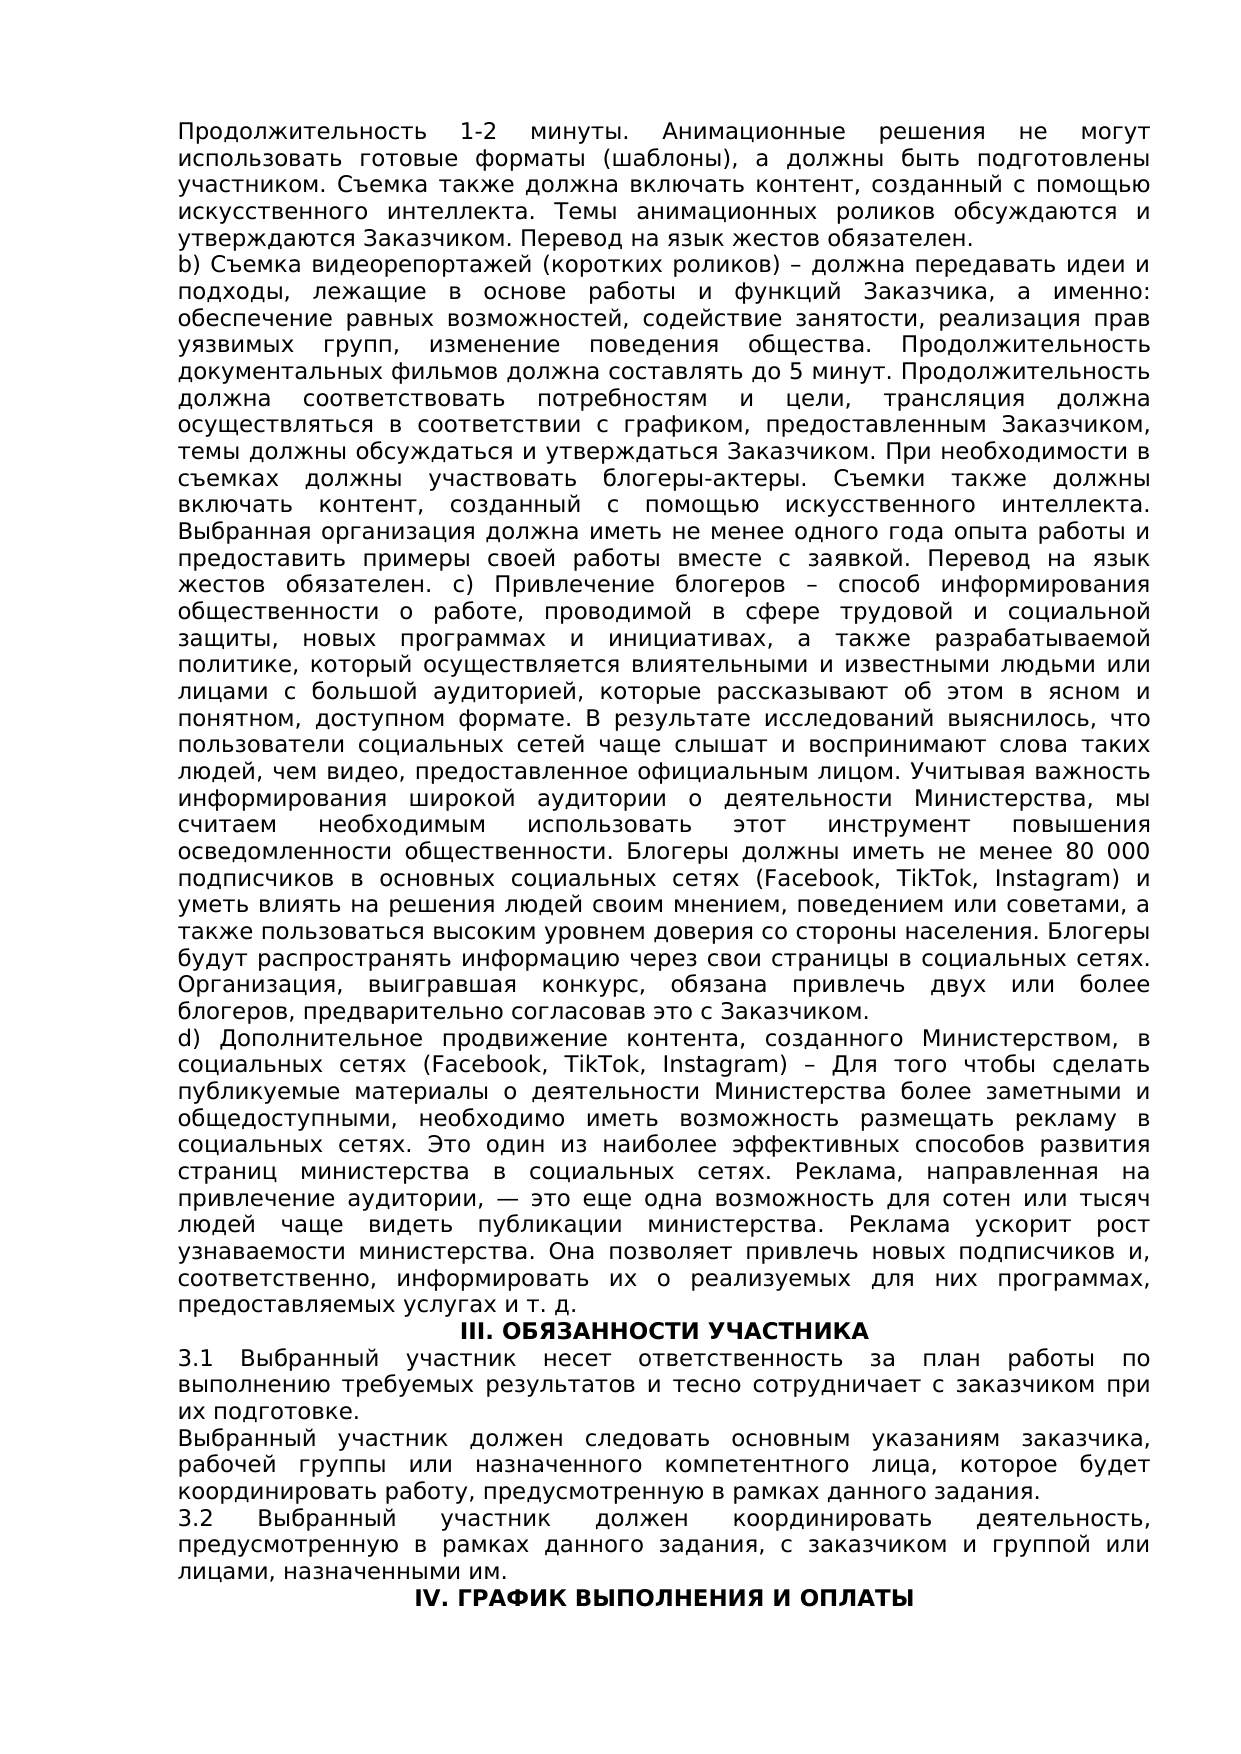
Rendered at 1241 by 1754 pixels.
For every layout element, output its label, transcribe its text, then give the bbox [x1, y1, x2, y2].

text IV. ГРАФИК ВЫПОЛНЕНИЯ И ОПЛАТЫ [177, 1585, 1152, 1611]
text Выбранный участник должен следовать основным указаниям заказчика, рабочей группы или назначенного компетентного лица, которое будет координировать работу, предусмотренную в рамках данного задания. [177, 1425, 1152, 1505]
text III. ОБЯЗАННОСТИ УЧАСТНИКА [177, 1318, 1152, 1345]
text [177, 118, 1152, 251]
text b) Съемка видеорепортажей (коротких роликов) – должна передавать идеи и подходы, лежащие в основе работы и функций Заказчика, а именно: обеспечение равных возможностей, содействие занятости, реализация прав уязвимых групп, изменение поведения общества. Продолжительность документальных фильмов должна составлять до 5 минут. Продолжительность должна соответствовать потребностям и цели, трансляция должна осуществляться в соответствии с графиком, предоставленным Заказчиком, темы должны обсуждаться и утверждаться Заказчиком. При необходимости в съемках должны участвовать блогеры-актеры. Съемки также должны включать контент, созданный с помощью искусственного интеллекта. Выбранная организация должна иметь не менее одного года опыта работы и предоставить примеры своей работы вместе с заявкой. Перевод на язык жестов обязателен. c) Привлечение блогеров – способ информирования общественности о работе, проводимой в сфере трудовой и социальной защиты, новых программах и инициативах, а также разрабатываемой политике, который осуществляется влиятельными и известными людьми или лицами с большой аудиторией, которые рассказывают об этом в ясном и понятном, доступном формате. В результате исследований выяснилось, что пользователи социальных сетей чаще слышат и воспринимают слова таких людей, чем видео, предоставленное официальным лицом. Учитывая важность информирования широкой аудитории о деятельности Министерства, мы считаем необходимым использовать этот инструмент повышения осведомленности общественности. Блогеры должны иметь не менее 80 000 подписчиков в основных социальных сетях (Facebook, TikTok, Instagram) и уметь влиять на решения людей своим мнением, поведением или советами, а также пользоваться высоким уровнем доверия со стороны населения. Блогеры будут распространять информацию через свои страницы в социальных сетях. Организация, выигравшая конкурс, обязана привлечь двух или более блогеров, предварительно согласовав это с Заказчиком. [177, 251, 1152, 1025]
text d) Дополнительное продвижение контента, созданного Министерством, в социальных сетях (Facebook, TikTok, Instagram) – Для того чтобы сделать публикуемые материалы о деятельности Министерства более заметными и общедоступными, необходимо иметь возможность размещать рекламу в социальных сетях. Это один из наиболее эффективных способов развития страниц министерства в социальных сетях. Реклама, направленная на привлечение аудитории, — это еще одна возможность для сотен или тысяч людей чаще видеть публикации министерства. Реклама ускорит рост узнаваемости министерства. Она позволяет привлечь новых подписчиков и, соответственно, информировать их о реализуемых для них программах, предоставляемых услугах и т. д. [177, 1025, 1152, 1318]
text 3.2 Выбранный участник должен координировать деятельность, предусмотренную в рамках данного задания, с заказчиком и группой или лицами, назначенными им. [177, 1505, 1152, 1585]
text 3.1 Выбранный участник несет ответственность за план работы по выполнению требуемых результатов и тесно сотрудничает с заказчиком при их подготовке. [177, 1345, 1152, 1425]
